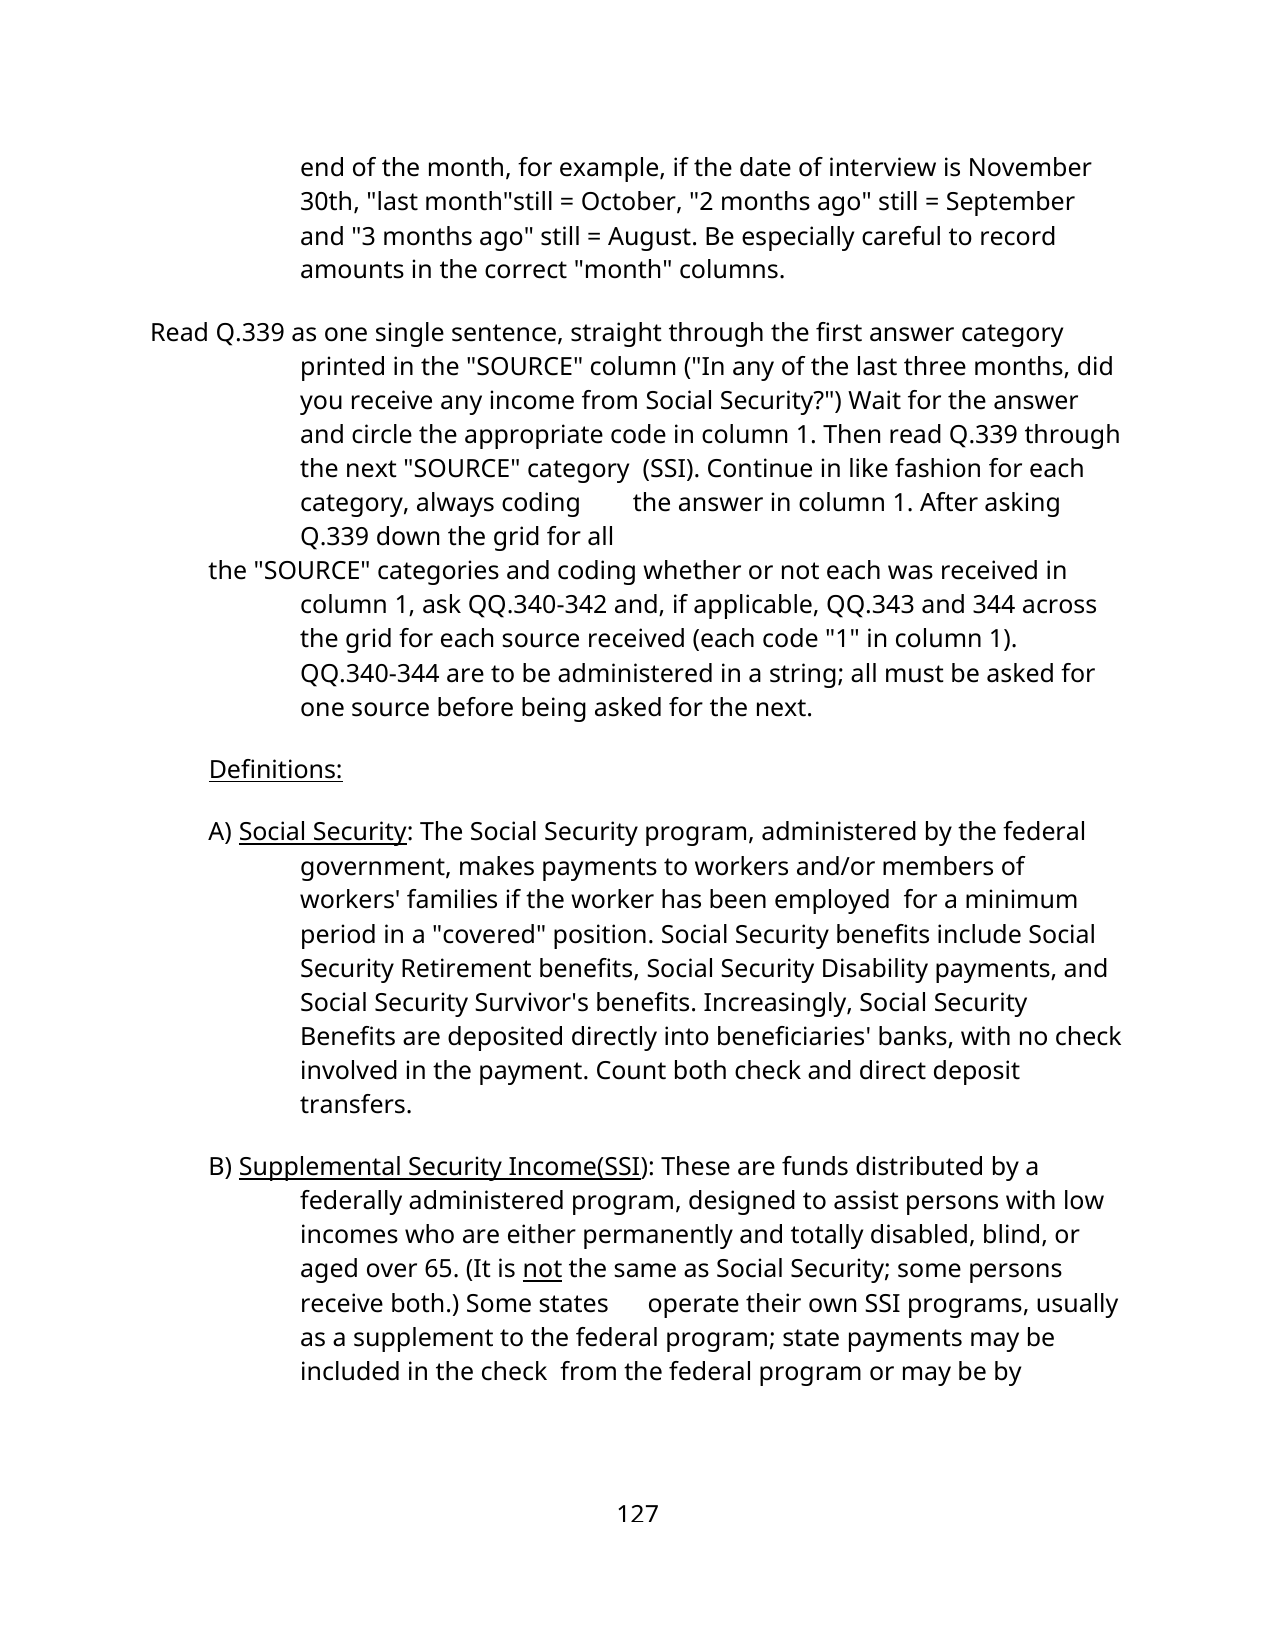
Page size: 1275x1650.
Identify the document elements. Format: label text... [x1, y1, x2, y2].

text Read Q.339 as one single sentence, straight through the first answer category printed in the "SOURCE" column ("In any of the last three months, did you receive any income from Social Security?") Wait for the answer and circle the appropriate code in column 1. Then read Q.339 through the next "SOURCE" category (SSI). Continue in like fashion for each category, always coding the answer in column 1. After asking Q.339 down the grid for all [150, 314, 1125, 553]
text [150, 150, 1125, 286]
text Definitions: [150, 752, 1125, 786]
text the "SOURCE" categories and coding whether or not each was received in column 1, ask QQ.340-342 and, if applicable, QQ.343 and 344 across the grid for each source received (each code "1" in column 1). QQ.340-344 are to be administered in a string; all must be asked for one source before being asked for the next. [150, 553, 1125, 723]
text A) Social Security: The Social Security program, administered by the federal government, makes payments to workers and/or members of workers' families if the worker has been employed for a minimum period in a "covered" position. Social Security benefits include Social Security Retirement benefits, Social Security Disability payments, and Social Security Survivor's benefits. Increasingly, Social Security Benefits are deposited directly into beneficiaries' banks, with no check involved in the payment. Count both check and direct deposit transfers. [150, 814, 1125, 1121]
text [150, 1149, 1125, 1387]
